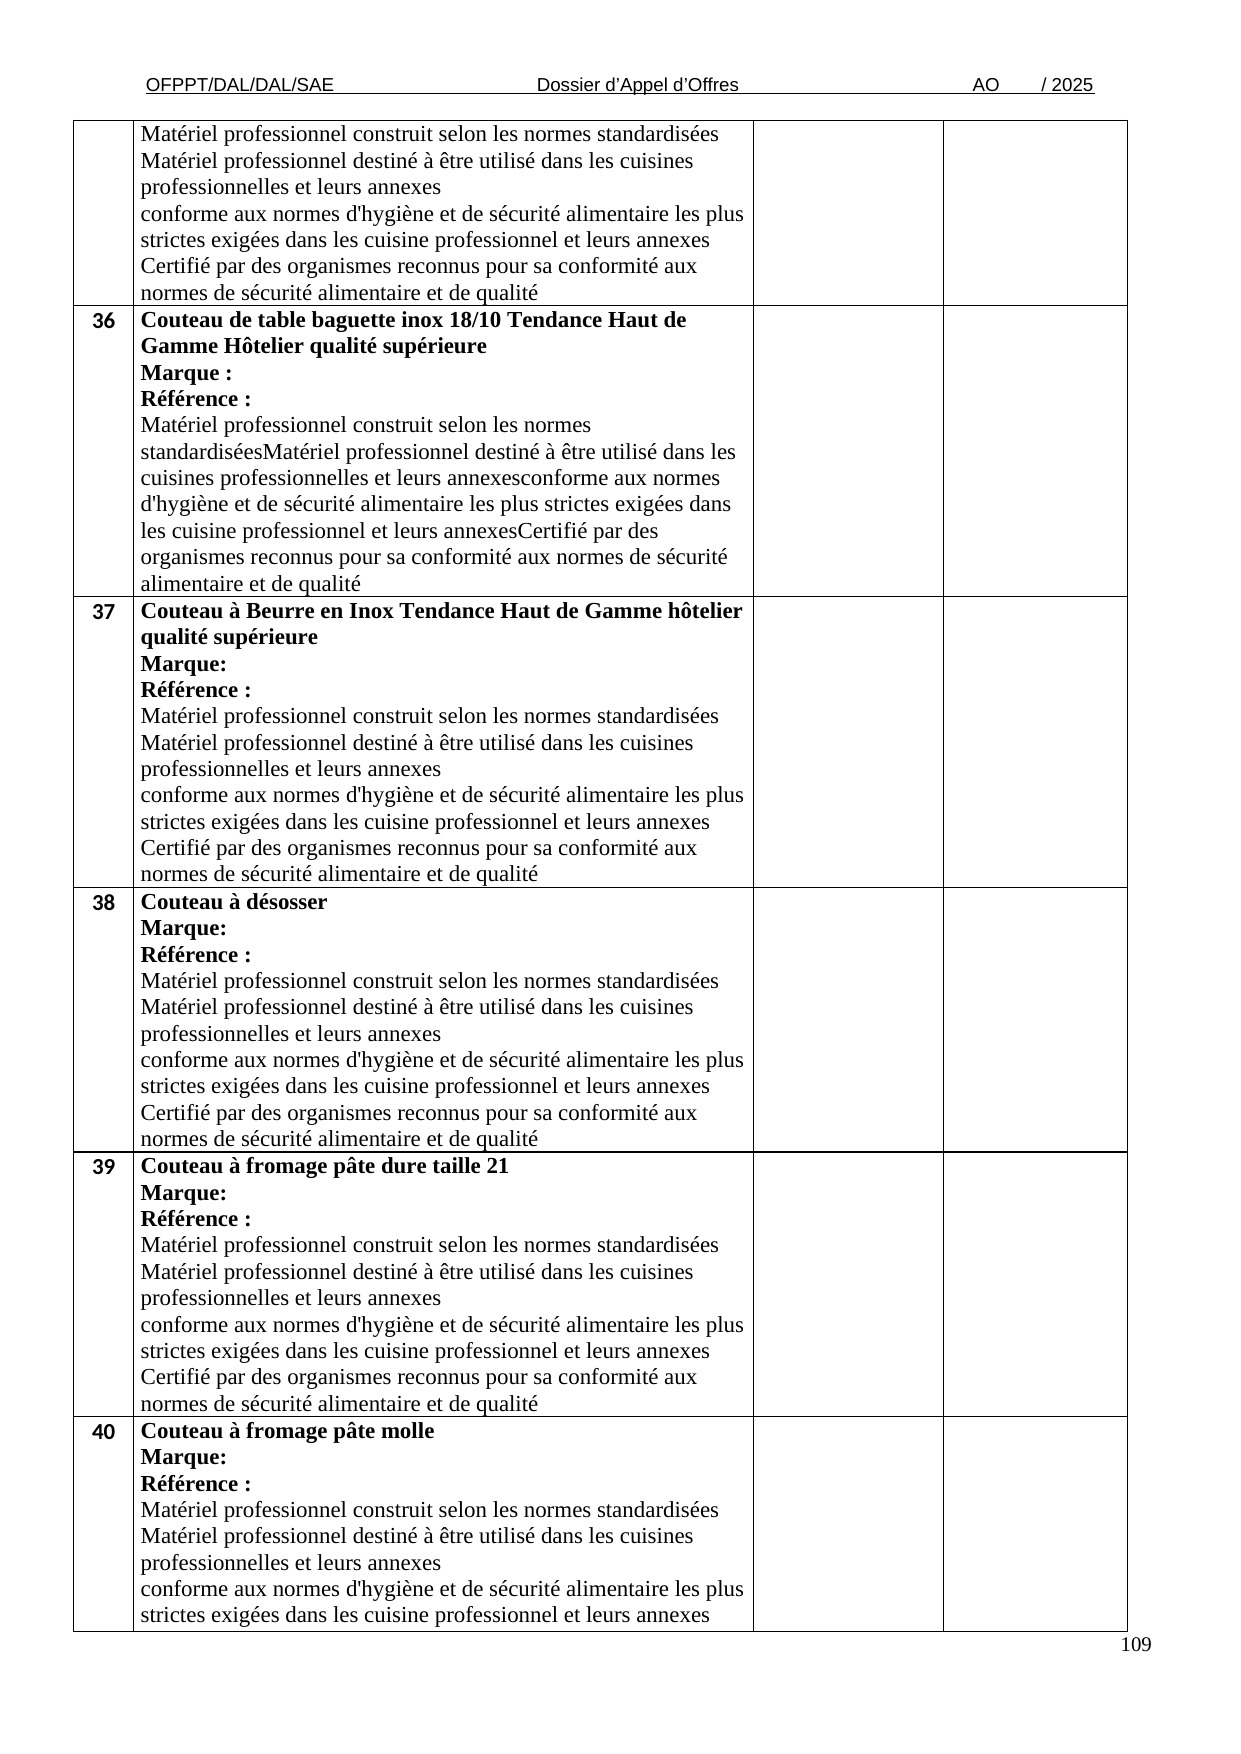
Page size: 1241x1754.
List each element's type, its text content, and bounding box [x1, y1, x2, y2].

table_cell [754, 306, 943, 596]
table_cell 39 [74, 1153, 133, 1416]
table_cell Couteau à désosser Marque: Référence : Matériel professionnel construit selon les normes standardisées Matériel professionnel destiné à être utilisé dans les cuisines professionnelles et leurs annexes conforme aux normes d'hygiène et de sécurité alimentaire les plus strictes exigées dans les cuisine professionnel et leurs annexes Certifié par des organismes reconnus pour sa conformité aux normes de sécurité alimentaire et de qualité [134, 888, 753, 1151]
table_cell 40 [74, 1417, 133, 1631]
table_cell [944, 1417, 1127, 1631]
table_cell Couteau à fromage pâte dure taille 21 Marque: Référence : Matériel professionnel construit selon les normes standardisées Matériel professionnel destiné à être utilisé dans les cuisines professionnelles et leurs annexes conforme aux normes d'hygiène et de sécurité alimentaire les plus strictes exigées dans les cuisine professionnel et leurs annexes Certifié par des organismes reconnus pour sa conformité aux normes de sécurité alimentaire et de qualité [134, 1153, 753, 1416]
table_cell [134, 121, 753, 305]
table_cell [754, 597, 943, 887]
table_cell 38 [74, 888, 133, 1151]
table_cell [754, 121, 943, 305]
table_cell [944, 1153, 1127, 1416]
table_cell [134, 1417, 753, 1631]
table_cell Couteau à Beurre en Inox Tendance Haut de Gamme hôtelier qualité supérieure Marque: Référence : Matériel professionnel construit selon les normes standardisées Matériel professionnel destiné à être utilisé dans les cuisines professionnelles et leurs annexes conforme aux normes d'hygiène et de sécurité alimentaire les plus strictes exigées dans les cuisine professionnel et leurs annexes Certifié par des organismes reconnus pour sa conformité aux normes de sécurité alimentaire et de qualité [134, 597, 753, 887]
table_cell 36 [74, 306, 133, 596]
table_cell 35 [74, 121, 133, 305]
table_cell [754, 888, 943, 1151]
table_cell Couteau de table baguette inox 18/10 Tendance Haut de Gamme Hôtelier qualité supérieure Marque : Référence : Matériel professionnel construit selon les normes standardiséesMatériel professionnel destiné à être utilisé dans les cuisines professionnelles et leurs annexesconforme aux normes d'hygiène et de sécurité alimentaire les plus strictes exigées dans les cuisine professionnel et leurs annexesCertifié par des organismes reconnus pour sa conformité aux normes de sécurité alimentaire et de qualité [134, 306, 753, 596]
table_cell [944, 306, 1127, 596]
table_cell [754, 1417, 943, 1631]
table_cell [754, 1153, 943, 1416]
table_cell 37 [74, 597, 133, 887]
table_cell [944, 888, 1127, 1151]
table_cell [944, 121, 1127, 305]
table_cell [944, 597, 1127, 887]
